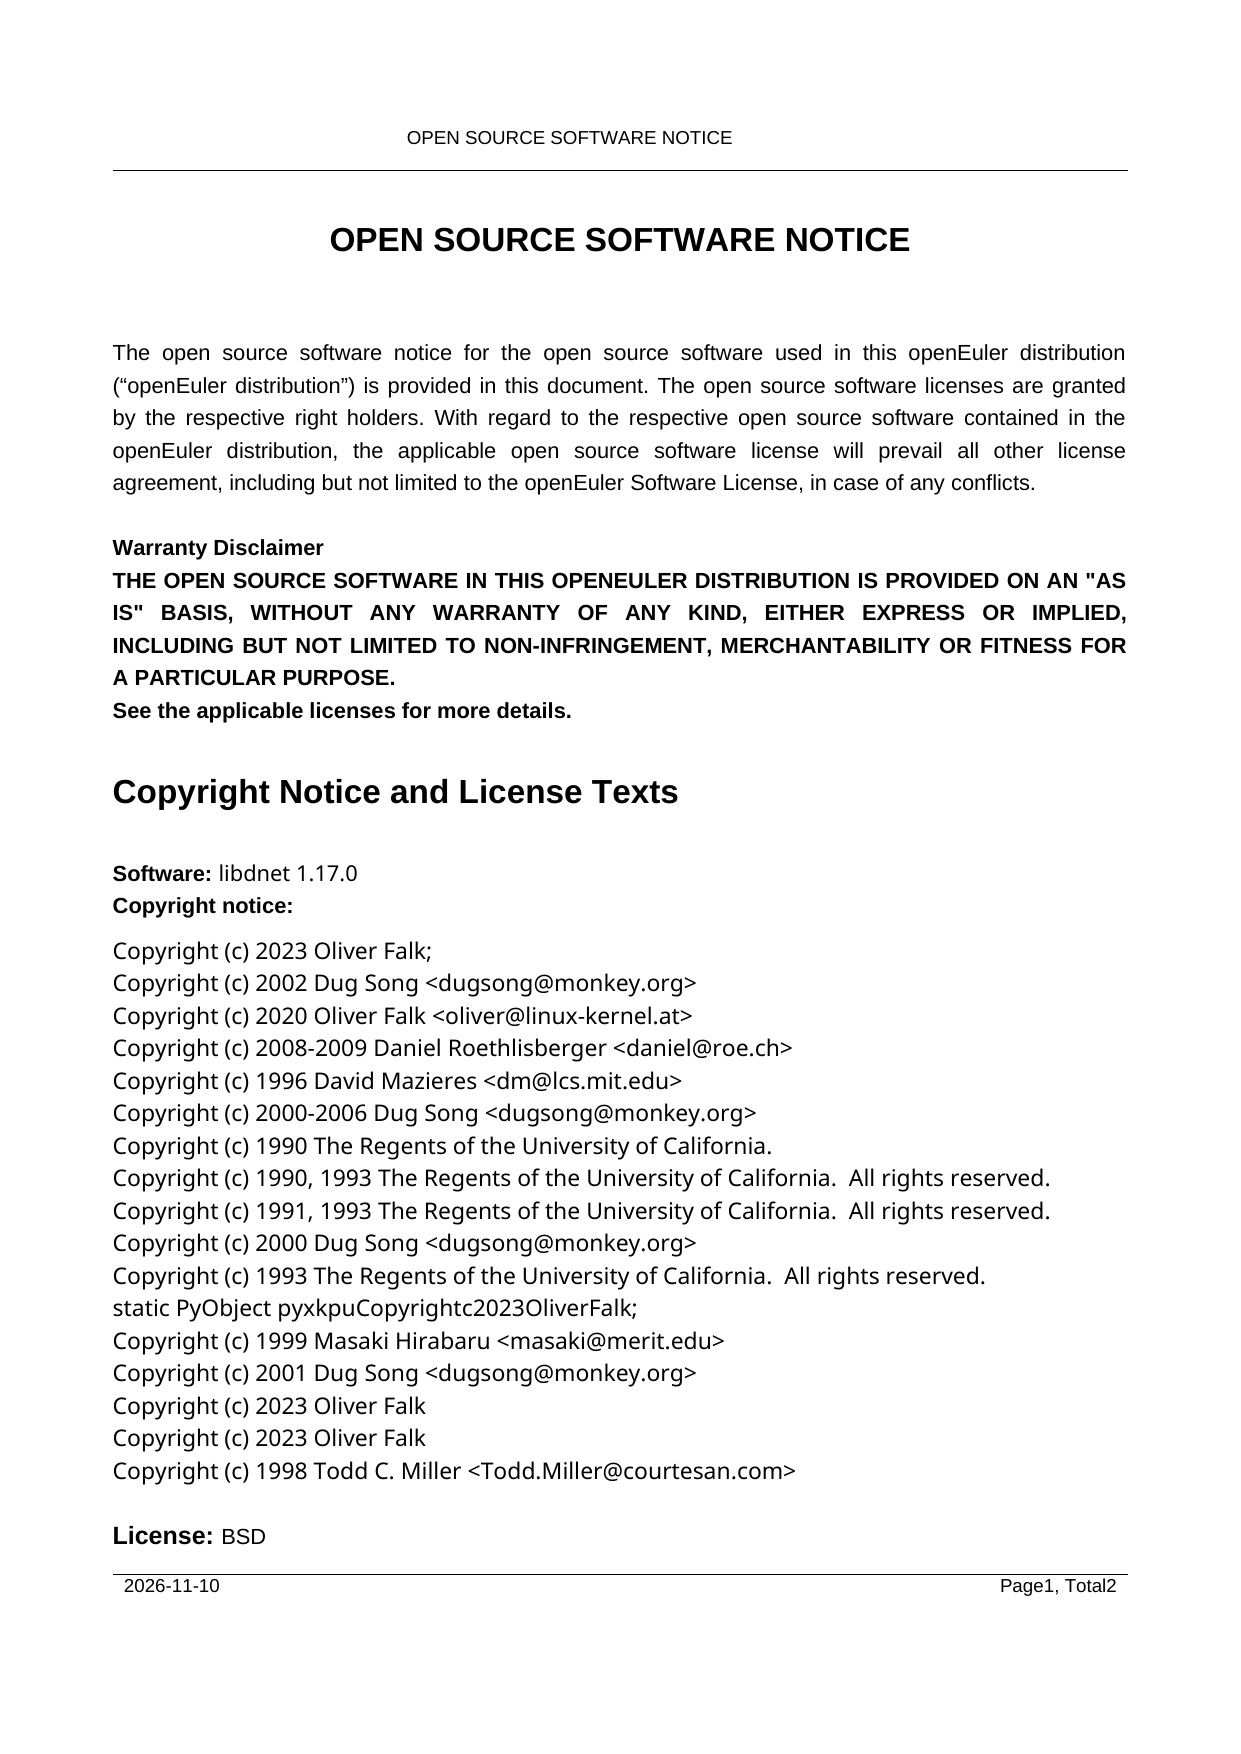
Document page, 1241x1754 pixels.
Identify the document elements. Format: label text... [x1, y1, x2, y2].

text Copyright Notice and License Texts [112, 759, 1128, 824]
text Copyright notice: [112, 889, 1128, 921]
text OPEN SOURCE SOFTWARE NOTICE [112, 206, 1128, 271]
text Copyright (c) 2023 Oliver Falk; Copyright (c) 2002 Dug Song <dugsong@monkey.org> Copyright (c) 2020 Oliver Falk <oliver@linux-kernel.at> Copyright (c) 2008-2009 Daniel Roethlisberger <daniel@roe.ch> Copyright (c) 1996 David Mazieres <dm@lcs.mit.edu> Copyright (c) 2000-2006 Dug Song <dugsong@monkey.org> Copyright (c) 1990 The Regents of the University of California. Copyright (c) 1990, 1993 The Regents of the University of California. All rights reserved. Copyright (c) 1991, 1993 The Regents of the University of California. All rights reserved. Copyright (c) 2000 Dug Song <dugsong@monkey.org> Copyright (c) 1993 The Regents of the University of California. All rights reserved. static PyObject pyxkpuCopyrightc2023OliverFalk; Copyright (c) 1999 Masaki Hirabaru <masaki@merit.edu> Copyright (c) 2001 Dug Song <dugsong@monkey.org> Copyright (c) 2023 Oliver Falk Copyright (c) 2023 Oliver Falk Copyright (c) 1998 Todd C. Miller <Todd.Miller@courtesan.com> [112, 934, 1128, 1519]
text License: BSD [112, 1519, 1128, 1551]
text Warranty Disclaimer [112, 531, 1128, 564]
text The open source software notice for the open source software used in this openEuler distribution (“openEuler distribution”) is provided in this document. The open source software licenses are granted by the respective right holders. With regard to the respective open source software contained in the openEuler distribution, the applicable open source software license will prevail all other license agreement, including but not limited to the openEuler Software License, in case of any conflicts. [112, 336, 1128, 499]
text THE OPEN SOURCE SOFTWARE IN THIS OPENEULER DISTRIBUTION IS PROVIDED ON AN "AS IS" BASIS, WITHOUT ANY WARRANTY OF ANY KIND, EITHER EXPRESS OR IMPLIED, INCLUDING BUT NOT LIMITED TO NON-INFRINGEMENT, MERCHANTABILITY OR FITNESS FOR A PARTICULAR PURPOSE. See the applicable licenses for more details. [112, 564, 1128, 726]
title Software: libdnet 1.17.0 [112, 856, 1128, 889]
